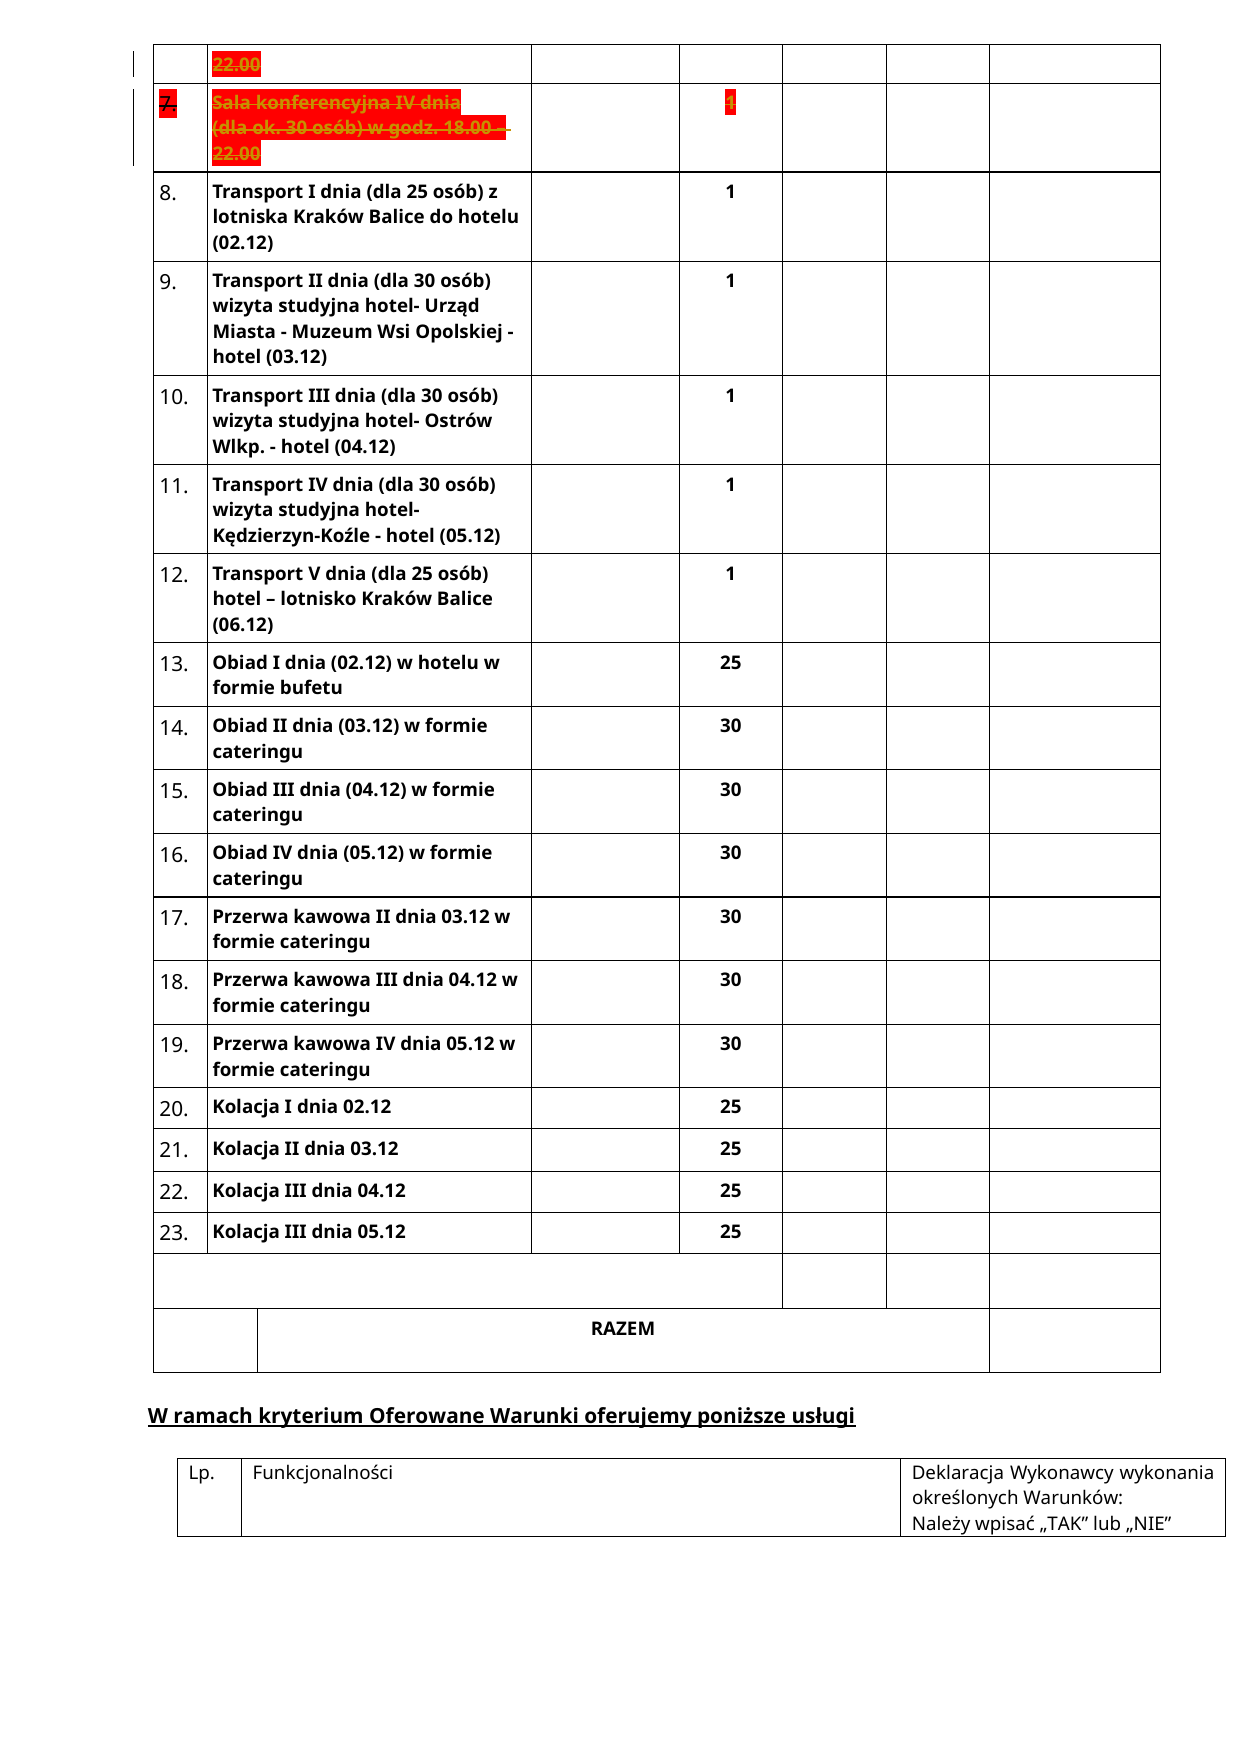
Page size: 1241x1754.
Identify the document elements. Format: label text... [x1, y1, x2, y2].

table_cell [532, 554, 679, 642]
table_cell 25 [680, 1172, 782, 1212]
table_cell Obiad III dnia (04.12) w formie cateringu [208, 770, 531, 833]
table_cell 1 [680, 84, 782, 171]
table_header Deklaracja Wykonawcy wykonania określonych Warunków: Należy wpisać „TAK” lub „NIE” [901, 1459, 1225, 1536]
table_cell [154, 1309, 257, 1372]
table_cell 7. [154, 84, 207, 171]
table_cell 15. [154, 770, 207, 833]
table_cell [887, 898, 989, 960]
table_cell [532, 45, 679, 82]
table_cell [783, 1025, 886, 1087]
table_cell Obiad I dnia (02.12) w hotelu w formie bufetu [208, 643, 531, 706]
table_cell 18. [154, 961, 207, 1023]
table_cell [532, 173, 679, 261]
table_cell 1 [680, 45, 782, 82]
table_cell [532, 1088, 679, 1128]
table_cell [532, 84, 679, 171]
table_cell [990, 961, 1160, 1023]
table_cell [990, 898, 1160, 960]
table_cell [887, 770, 989, 833]
table_cell Kolacja II dnia 03.12 [208, 1129, 531, 1171]
table_cell 25 [680, 1129, 782, 1171]
table_cell [532, 834, 679, 896]
table_cell [887, 643, 989, 706]
table_cell Obiad II dnia (03.12) w formie cateringu [208, 707, 531, 769]
table_cell Przerwa kawowa III dnia 04.12 w formie cateringu [208, 961, 531, 1023]
table_cell [887, 707, 989, 769]
table_cell [990, 84, 1160, 171]
table_cell [887, 1213, 989, 1252]
table_cell [990, 1129, 1160, 1171]
table_cell Kolacja I dnia 02.12 [208, 1088, 531, 1128]
table_cell 30 [680, 961, 782, 1023]
table_cell [783, 770, 886, 833]
table_cell 30 [680, 770, 782, 833]
table_cell [990, 173, 1160, 261]
table_cell [783, 1172, 886, 1212]
table_cell 23. [154, 1213, 207, 1252]
table_cell Transport III dnia (dla 30 osób) wizyta studyjna hotel- Ostrów Wlkp. - hotel (04.12) [208, 376, 531, 464]
table_cell Transport I dnia (dla 25 osób) z lotniska Kraków Balice do hotelu (02.12) [208, 173, 531, 261]
table_cell RAZEM [258, 1309, 989, 1372]
table_cell 30 [680, 707, 782, 769]
table_cell [532, 262, 679, 375]
table_cell Obiad IV dnia (05.12) w formie cateringu [208, 834, 531, 896]
table_cell [532, 1025, 679, 1087]
table_cell Sala konferencyjna IV dnia (dla ok. 30 osób) w godz. 18.00 – 22.00 [208, 84, 531, 171]
table_cell [990, 1088, 1160, 1128]
table_cell [990, 376, 1160, 464]
table_cell 30 [680, 1025, 782, 1087]
table_cell [990, 1309, 1160, 1372]
table_cell [887, 1088, 989, 1128]
table_cell [887, 1025, 989, 1087]
table_cell 9. [154, 262, 207, 375]
table_cell [783, 173, 886, 261]
table_cell [887, 961, 989, 1023]
table_cell 22. [154, 1172, 207, 1212]
table_cell [990, 465, 1160, 553]
table_cell [887, 834, 989, 896]
table_cell 17. [154, 898, 207, 960]
table_cell 11. [154, 465, 207, 553]
table_cell Przerwa kawowa II dnia 03.12 w formie cateringu [208, 898, 531, 960]
table_cell [783, 643, 886, 706]
table_cell [783, 1254, 886, 1308]
table_cell [154, 1254, 782, 1308]
table_cell [532, 465, 679, 553]
table_cell [990, 1172, 1160, 1212]
table_cell Transport V dnia (dla 25 osób) hotel – lotnisko Kraków Balice (06.12) [208, 554, 531, 642]
table_cell [532, 1129, 679, 1171]
table_cell [887, 84, 989, 171]
table_cell 30 [680, 834, 782, 896]
table_cell [990, 1025, 1160, 1087]
table_cell Transport IV dnia (dla 30 osób) wizyta studyjna hotel- Kędzierzyn-Koźle - hotel (05.12) [208, 465, 531, 553]
table_cell [887, 1129, 989, 1171]
table_cell [783, 84, 886, 171]
table_cell 25 [680, 1213, 782, 1252]
table_header Funkcjonalności [242, 1459, 900, 1536]
table_cell [990, 707, 1160, 769]
table_cell [532, 770, 679, 833]
table_cell Kolacja III dnia 05.12 [208, 1213, 531, 1252]
table_cell [783, 554, 886, 642]
table_cell [783, 1213, 886, 1252]
table_cell 10. [154, 376, 207, 464]
table_cell [532, 643, 679, 706]
table_cell 25 [680, 643, 782, 706]
table_cell [532, 1213, 679, 1252]
table_cell [990, 1213, 1160, 1252]
table_cell Transport II dnia (dla 30 osób) wizyta studyjna hotel- Urząd Miasta - Muzeum Wsi Opolskiej - hotel (03.12) [208, 262, 531, 375]
table_cell [990, 1254, 1160, 1308]
table_cell [783, 465, 886, 553]
table_cell 25 [680, 1088, 782, 1128]
table_cell 12. [154, 554, 207, 642]
table_cell [887, 554, 989, 642]
table_cell 19. [154, 1025, 207, 1087]
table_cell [208, 45, 531, 82]
table_cell [990, 262, 1160, 375]
table_cell Kolacja III dnia 04.12 [208, 1172, 531, 1212]
table_cell 20. [154, 1088, 207, 1128]
table_cell [783, 834, 886, 896]
table_cell 1 [680, 554, 782, 642]
table_cell [783, 898, 886, 960]
table_cell [783, 1088, 886, 1128]
table_cell [532, 898, 679, 960]
table_cell [532, 376, 679, 464]
table_cell 16. [154, 834, 207, 896]
table_cell 1 [680, 173, 782, 261]
table_cell [887, 1254, 989, 1308]
table_cell 14. [154, 707, 207, 769]
table_cell [990, 834, 1160, 896]
table_cell 8. [154, 173, 207, 261]
table_cell 1 [680, 262, 782, 375]
table_cell 21. [154, 1129, 207, 1171]
table_cell [783, 1129, 886, 1171]
table_cell Przerwa kawowa IV dnia 05.12 w formie cateringu [208, 1025, 531, 1087]
table_cell [990, 554, 1160, 642]
table_cell 1 [680, 465, 782, 553]
table_cell 30 [680, 898, 782, 960]
table_header Lp. [178, 1459, 241, 1536]
table_cell [532, 1172, 679, 1212]
table_cell [990, 45, 1160, 82]
table_cell [532, 961, 679, 1023]
table_cell 13. [154, 643, 207, 706]
table_cell [887, 262, 989, 375]
table_cell [887, 465, 989, 553]
table_cell [783, 376, 886, 464]
table_cell [783, 707, 886, 769]
table_cell [887, 376, 989, 464]
table_cell [783, 45, 886, 82]
table_cell [887, 173, 989, 261]
table_cell [887, 45, 989, 82]
table_cell [887, 1172, 989, 1212]
text W ramach kryterium Oferowane Warunki oferujemy poniższe usługi [148, 1401, 1093, 1429]
table_cell [783, 262, 886, 375]
table_cell [783, 961, 886, 1023]
table_cell 1 [680, 376, 782, 464]
table_cell [990, 643, 1160, 706]
table_cell [990, 770, 1160, 833]
table_cell [532, 707, 679, 769]
table_cell 6. [154, 45, 207, 82]
